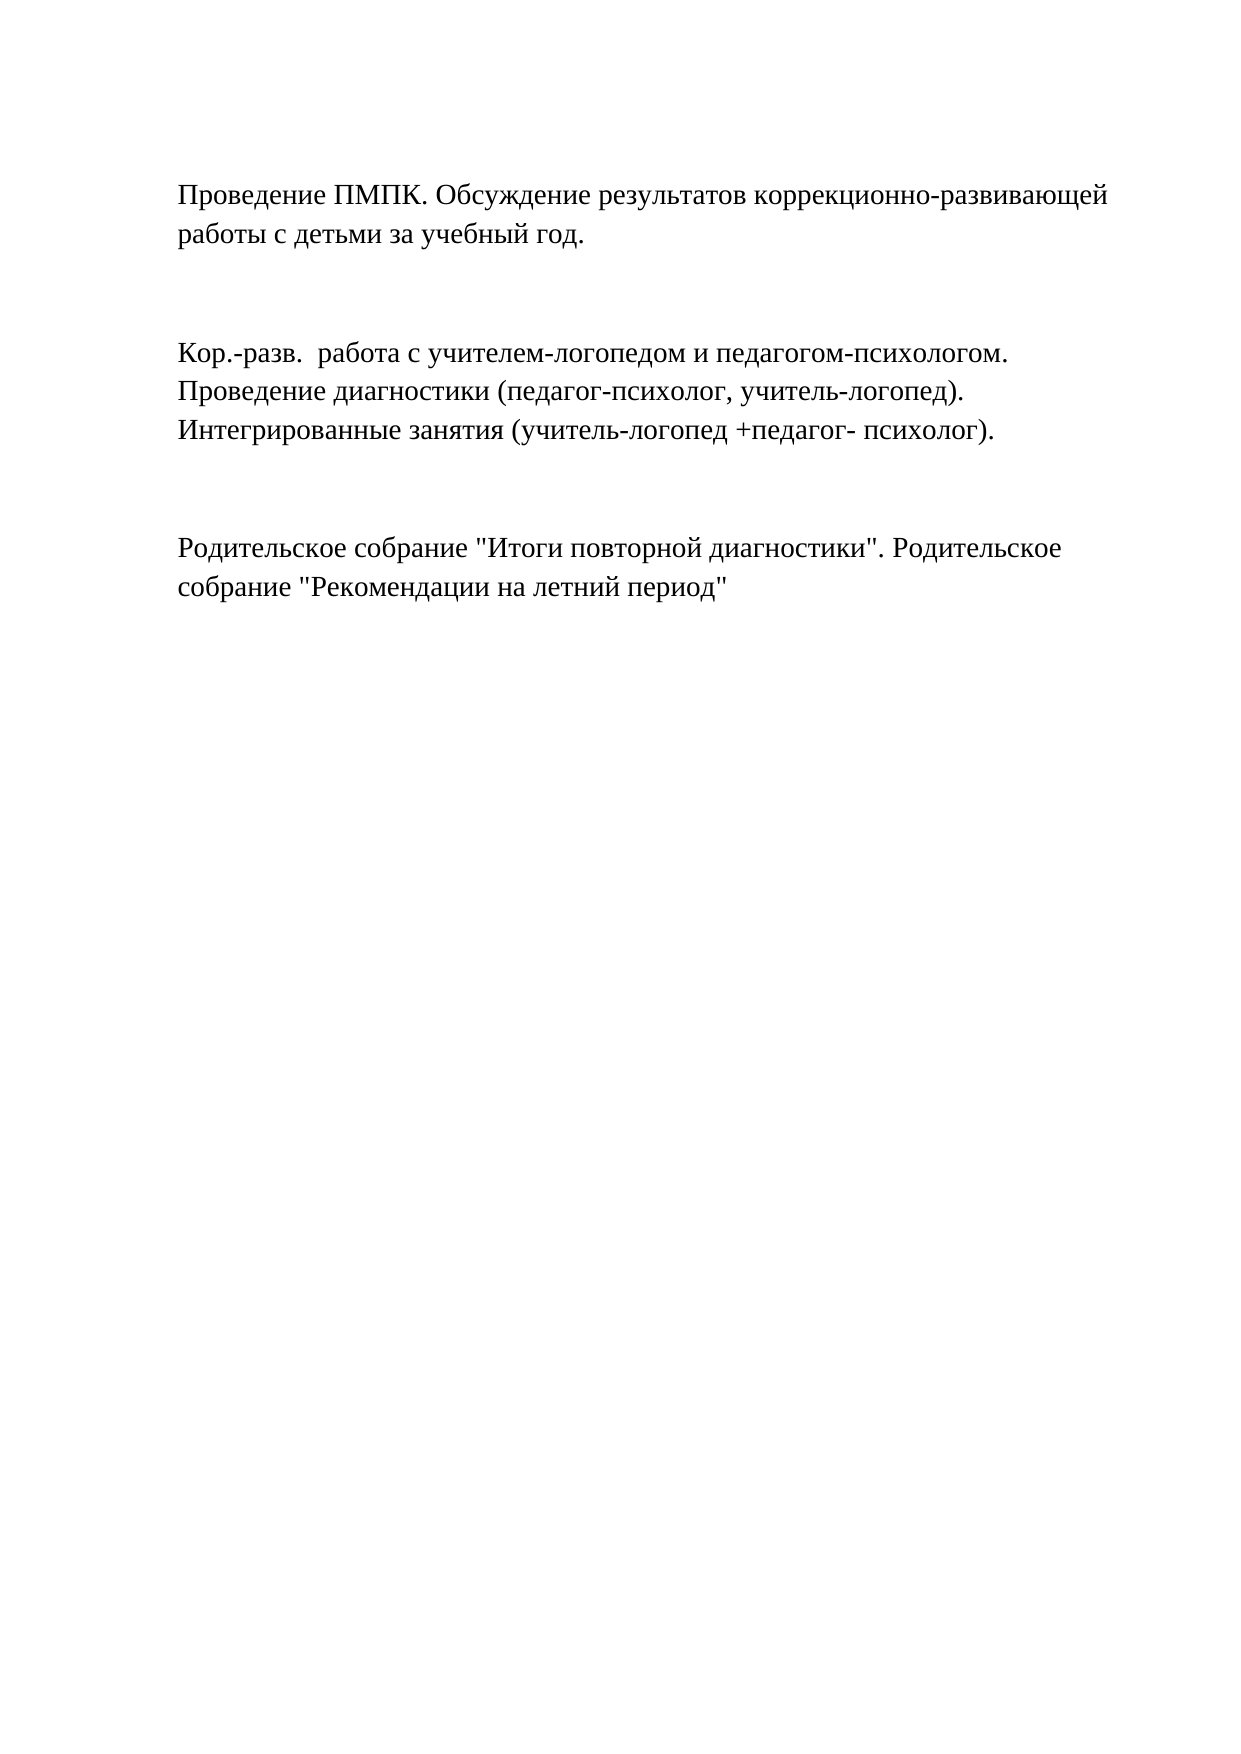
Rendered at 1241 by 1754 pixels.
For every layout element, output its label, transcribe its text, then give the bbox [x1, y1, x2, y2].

text Родительское собрание "Итоги повторной диагностики". Родительское собрание "Рекомендации на летний период" [177, 531, 1152, 603]
text Проведение ПМПК. Обсуждение результатов коррекционно-развивающей работы с детьми за учебный год. [177, 177, 1152, 249]
text Кор.-разв. работа с учителем-логопедом и педагогом-психологом. Проведение диагностики (педагог-психолог, учитель-логопед). Интегрированные занятия (учитель-логопед +педагог- психолог). [177, 335, 1152, 445]
